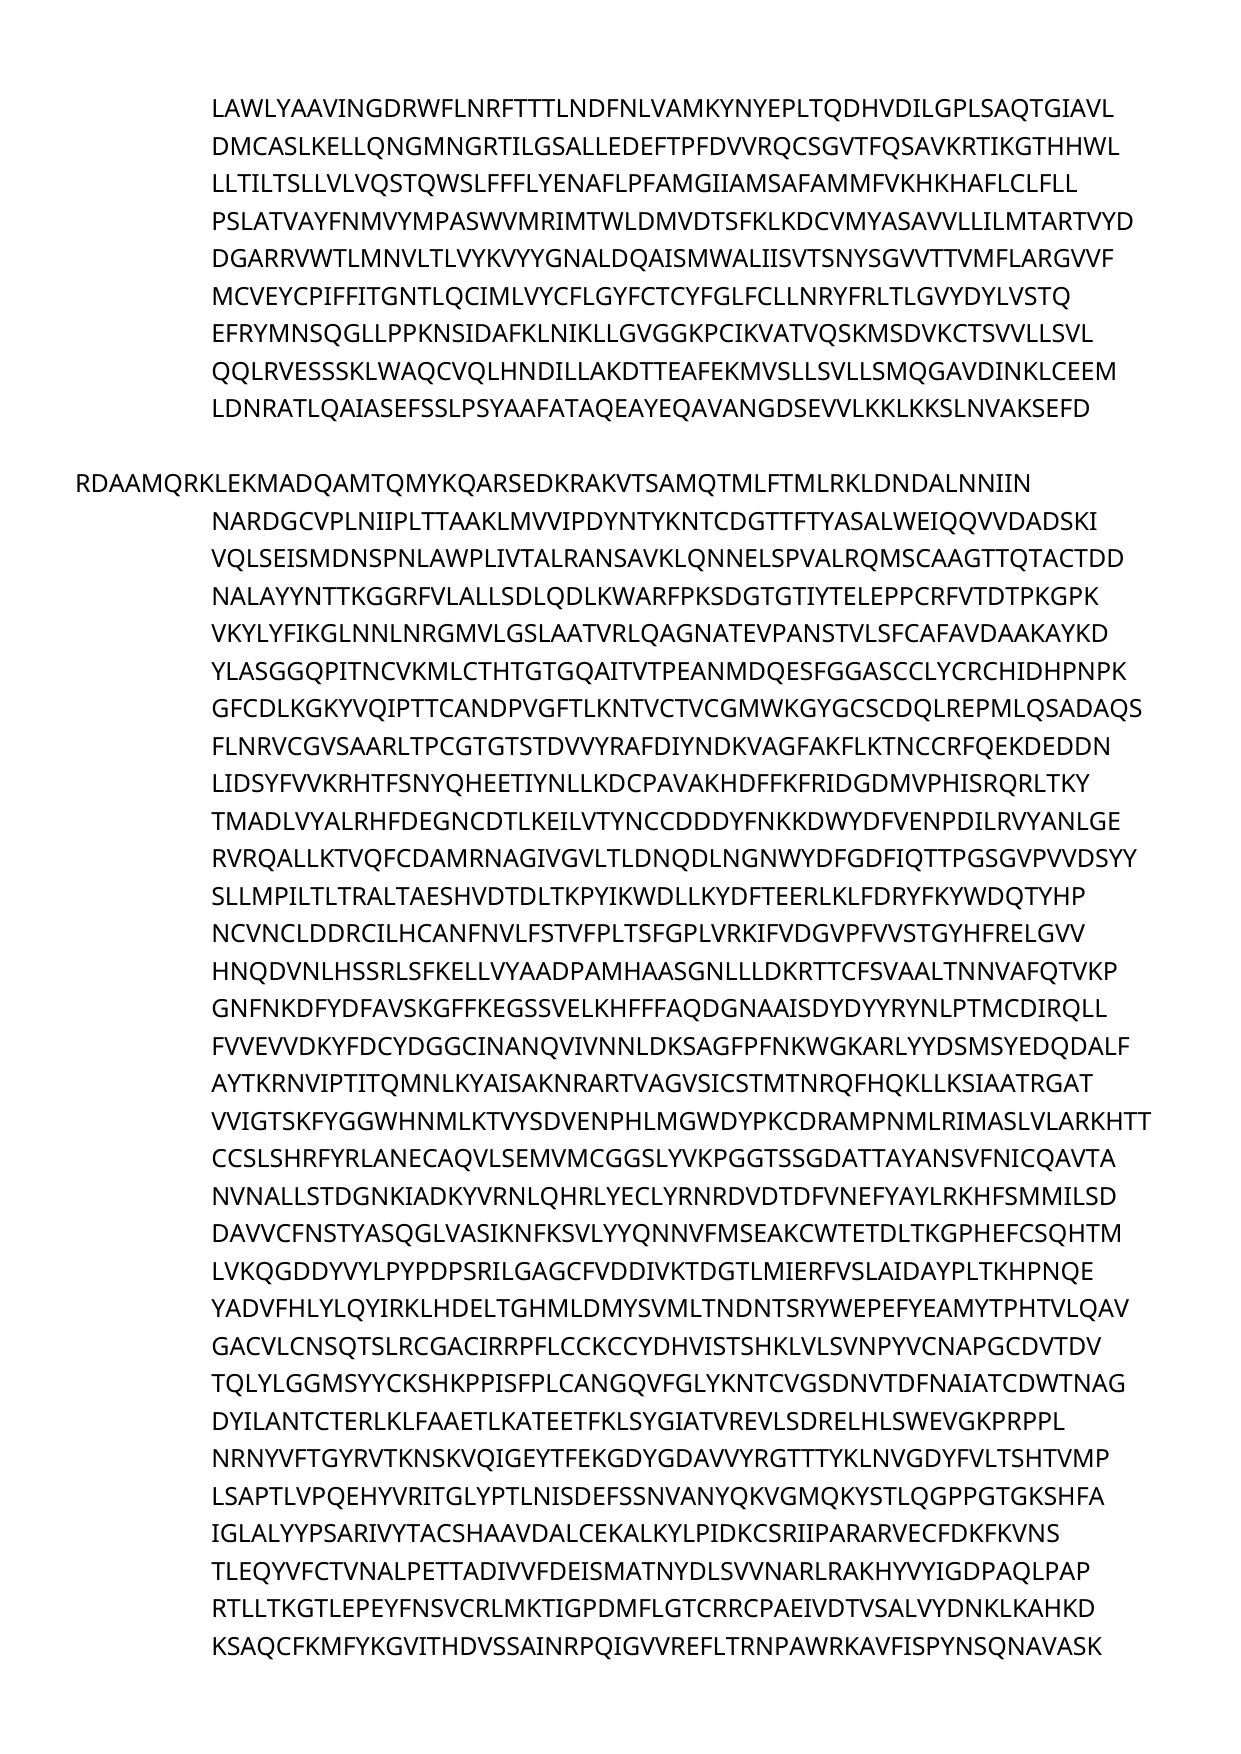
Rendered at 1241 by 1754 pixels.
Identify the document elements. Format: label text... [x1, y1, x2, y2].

text RVRQALLKTVQFCDAMRNAGIVGVLTLDNQDLNGNWYDFGDFIQTTPGSGVPVVDSYY [75, 839, 1165, 877]
text NVNALLSTDGNKIADKYVRNLQHRLYECLYRNRDVDTDFVNEFYAYLRKHFSMMILSD [75, 1177, 1165, 1214]
text LIDSYFVVKRHTFSNYQHEETIYNLLKDCPAVAKHDFFKFRIDGDMVPHISRQRLTKY [75, 764, 1165, 802]
text GNFNKDFYDFAVSKGFFKEGSSVELKHFFFAQDGNAAISDYDYYRYNLPTMCDIRQLL [75, 989, 1165, 1027]
text FVVEVVDKYFDCYDGGCINANQVIVNNLDKSAGFPFNKWGKARLYYDSMSYEDQDALF [75, 1027, 1165, 1064]
text LSAPTLVPQEHYVRITGLYPTLNISDEFSSNVANYQKVGMQKYSTLQGPPGTGKSHFA [75, 1477, 1165, 1514]
text VVIGTSKFYGGWHNMLKTVYSDVENPHLMGWDYPKCDRAMPNMLRIMASLVLARKHTT [75, 1102, 1165, 1139]
text NCVNCLDDRCILHCANFNVLFSTVFPLTSFGPLVRKIFVDGVPFVVSTGYHFRELGVV [75, 914, 1165, 952]
text IGLALYYPSARIVYTACSHAAVDALCEKALKYLPIDKCSRIIPARARVECFDKFKVNS [75, 1514, 1165, 1552]
text YLASGGQPITNCVKMLCTHTGTGQAITVTPEANMDQESFGGASCCLYCRCHIDHPNPK [75, 652, 1165, 689]
text TQLYLGGMSYYCKSHKPPISFPLCANGQVFGLYKNTCVGSDNVTDFNAIATCDWTNAG [75, 1364, 1165, 1402]
text SLLMPILTLTRALTAESHVDTDLTKPYIKWDLLKYDFTEERLKLFDRYFKYWDQTYHP [75, 877, 1165, 914]
text LVKQGDDYVYLPYPDPSRILGAGCFVDDIVKTDGTLMIERFVSLAIDAYPLTKHPNQE [75, 1252, 1165, 1289]
text LAWLYAAVINGDRWFLNRFTTTLNDFNLVAMKYNYEPLTQDHVDILGPLSAQTGIAVL [75, 89, 1165, 127]
text DYILANTCTERLKLFAAETLKATEETFKLSYGIATVREVLSDRELHLSWEVGKPRPPL [75, 1402, 1165, 1439]
text TMADLVYALRHFDEGNCDTLKEILVTYNCCDDDYFNKKDWYDFVENPDILRVYANLGE [75, 802, 1165, 839]
text GFCDLKGKYVQIPTTCANDPVGFTLKNTVCTVCGMWKGYGCSCDQLREPMLQSADAQS [75, 689, 1165, 727]
text VQLSEISMDNSPNLAWPLIVTALRANSAVKLQNNELSPVALRQMSCAAGTTQTACTDD [75, 539, 1165, 577]
text HNQDVNLHSSRLSFKELLVYAADPAMHAASGNLLLDKRTTCFSVAALTNNVAFQTVKP [75, 952, 1165, 989]
text RTLLTKGTLEPEYFNSVCRLMKTIGPDMFLGTCRRCPAEIVDTVSALVYDNKLKAHKD [75, 1589, 1165, 1627]
text LDNRATLQAIASEFSSLPSYAAFATAQEAYEQAVANGDSEVVLKKLKKSLNVAKSEFD [75, 389, 1165, 427]
text QQLRVESSSKLWAQCVQLHNDILLAKDTTEAFEKMVSLLSVLLSMQGAVDINKLCEEM [75, 352, 1165, 389]
text NALAYYNTTKGGRFVLALLSDLQDLKWARFPKSDGTGTIYTELEPPCRFVTDTPKGPK [75, 577, 1165, 614]
text DGARRVWTLMNVLTLVYKVYYGNALDQAISMWALIISVTSNYSGVVTTVMFLARGVVF [75, 239, 1165, 277]
text GACVLCNSQTSLRCGACIRRPFLCCKCCYDHVISTSHKLVLSVNPYVCNAPGCDVTDV [75, 1327, 1165, 1364]
text PSLATVAYFNMVYMPASWVMRIMTWLDMVDTSFKLKDCVMYASAVVLLILMTARTVYD [75, 202, 1165, 239]
text EFRYMNSQGLLPPKNSIDAFKLNIKLLGVGGKPCIKVATVQSKMSDVKCTSVVLLSVL [75, 314, 1165, 352]
text NARDGCVPLNIIPLTTAAKLMVVIPDYNTYKNTCDGTTFTYASALWEIQQVVDADSKI [75, 502, 1165, 539]
text LLTILTSLLVLVQSTQWSLFFFLYENAFLPFAMGIIAMSAFAMMFVKHKHAFLCLFLL [75, 164, 1165, 202]
text YADVFHLYLQYIRKLHDELTGHMLDMYSVMLTNDNTSRYWEPEFYEAMYTPHTVLQAV [75, 1289, 1165, 1327]
text DAVVCFNSTYASQGLVASIKNFKSVLYYQNNVFMSEAKCWTETDLTKGPHEFCSQHTM [75, 1214, 1165, 1252]
text TLEQYVFCTVNALPETTADIVVFDEISMATNYDLSVVNARLRAKHYVYIGDPAQLPAP [75, 1552, 1165, 1589]
text FLNRVCGVSAARLTPCGTGTSTDVVYRAFDIYNDKVAGFAKFLKTNCCRFQEKDEDDN [75, 727, 1165, 764]
text CCSLSHRFYRLANECAQVLSEMVMCGGSLYVKPGGTSSGDATTAYANSVFNICQAVTA [75, 1139, 1165, 1177]
text AYTKRNVIPTITQMNLKYAISAKNRARTVAGVSICSTMTNRQFHQKLLKSIAATRGAT [75, 1064, 1165, 1102]
text KSAQCFKMFYKGVITHDVSSAINRPQIGVVREFLTRNPAWRKAVFISPYNSQNAVASK [75, 1627, 1165, 1664]
text VKYLYFIKGLNNLNRGMVLGSLAATVRLQAGNATEVPANSTVLSFCAFAVDAAKAYKD [75, 614, 1165, 652]
text RDAAMQRKLEKMADQAMTQMYKQARSEDKRAKVTSAMQTMLFTMLRKLDNDALNNIIN [75, 427, 1165, 502]
text MCVEYCPIFFITGNTLQCIMLVYCFLGYFCTCYFGLFCLLNRYFRLTLGVYDYLVSTQ [75, 277, 1165, 314]
text DMCASLKELLQNGMNGRTILGSALLEDEFTPFDVVRQCSGVTFQSAVKRTIKGTHHWL [75, 127, 1165, 164]
text NRNYVFTGYRVTKNSKVQIGEYTFEKGDYGDAVVYRGTTTYKLNVGDYFVLTSHTVMP [75, 1439, 1165, 1477]
